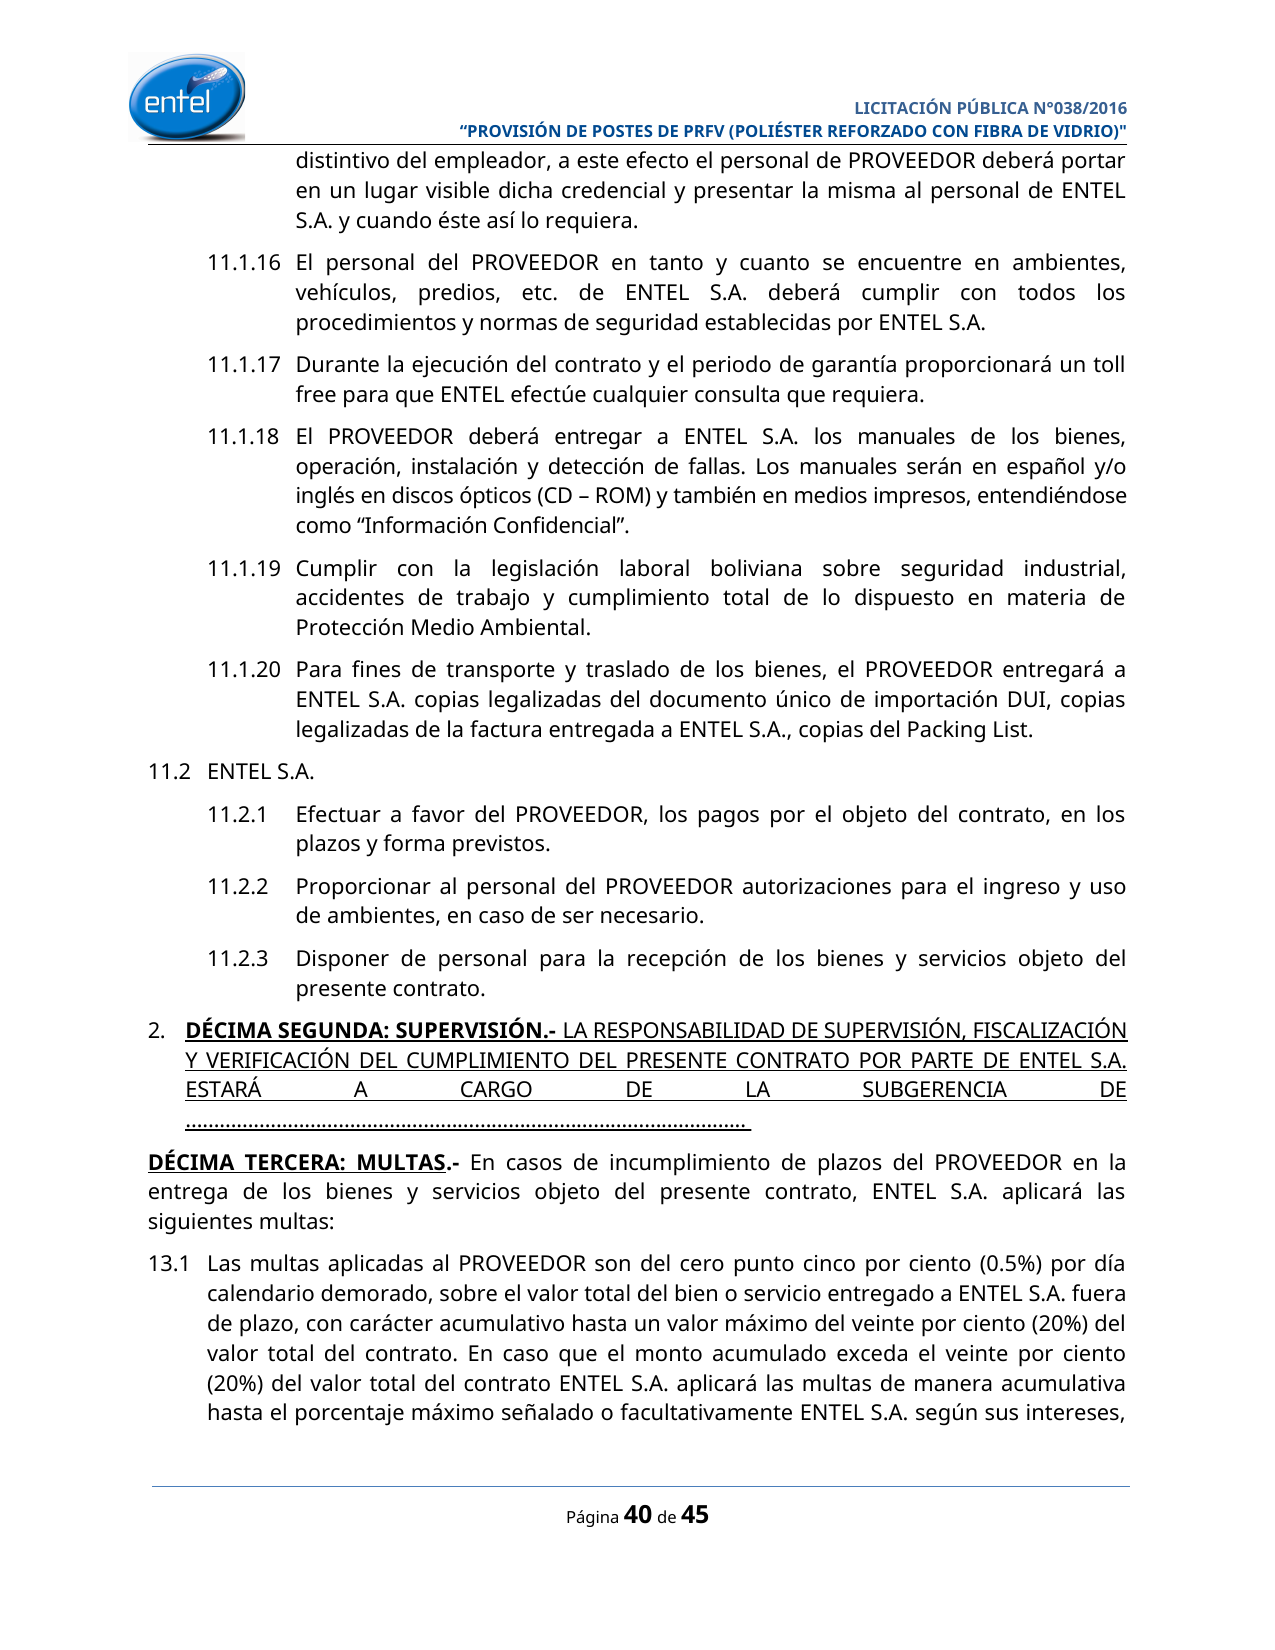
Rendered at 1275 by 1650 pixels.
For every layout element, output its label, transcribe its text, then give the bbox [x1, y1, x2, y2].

picture [128, 52, 246, 142]
text 11.1.17 Durante la ejecución del contrato y el periodo de garantía proporcionará un toll free para que ENTEL efectúe cualquier consulta que requiera. [207, 349, 1127, 408]
subtitle DÉCIMA SEGUNDA: SUPERVISIÓN.- La responsabilidad de supervisión, fiscalización y verificación del cumplimiento del presente contrato por parte de ENTEL S.A. estará a cargo de la Subgerencia de ……………………………………………………………………………………... [148, 1015, 1127, 1134]
list ENTEL S.A. [148, 756, 1127, 786]
list Disponer de personal para la recepción de los bienes y servicios objeto del presente contrato. [207, 943, 1127, 1002]
text 11.1.18 El PROVEEDOR deberá entregar a ENTEL S.A. los manuales de los bienes, operación, instalación y detección de fallas. Los manuales serán en español y/o inglés en discos ópticos (CD – ROM) y también en medios impresos, entendiéndose como “Información Confidencial”. [207, 421, 1127, 540]
list Proporcionar al personal del PROVEEDOR autorizaciones para el ingreso y uso de ambientes, en caso de ser necesario. [207, 871, 1127, 930]
text 11.1.19 Cumplir con la legislación laboral boliviana sobre seguridad industrial, accidentes de trabajo y cumplimiento total de lo dispuesto en materia de Protección Medio Ambiental. [207, 553, 1127, 642]
list Efectuar a favor del PROVEEDOR, los pagos por el objeto del contrato, en los plazos y forma previstos. [207, 799, 1127, 858]
text 11.1.20 Para fines de transporte y traslado de los bienes, el PROVEEDOR entregará a ENTEL S.A. copias legalizadas del documento único de importación DUI, copias legalizadas de la factura entregada a ENTEL S.A., copias del Packing List. [207, 654, 1127, 744]
text DÉCIMA TERCERA: MULTAS.- En casos de incumplimiento de plazos del PROVEEDOR en la entrega de los bienes y servicios objeto del presente contrato, ENTEL S.A. aplicará las siguientes multas: [148, 1147, 1127, 1236]
text 11.1.16 El personal del PROVEEDOR en tanto y cuanto se encuentre en ambientes, vehículos, predios, etc. de ENTEL S.A. deberá cumplir con todos los procedimientos y normas de seguridad establecidas por ENTEL S.A. [207, 247, 1127, 336]
